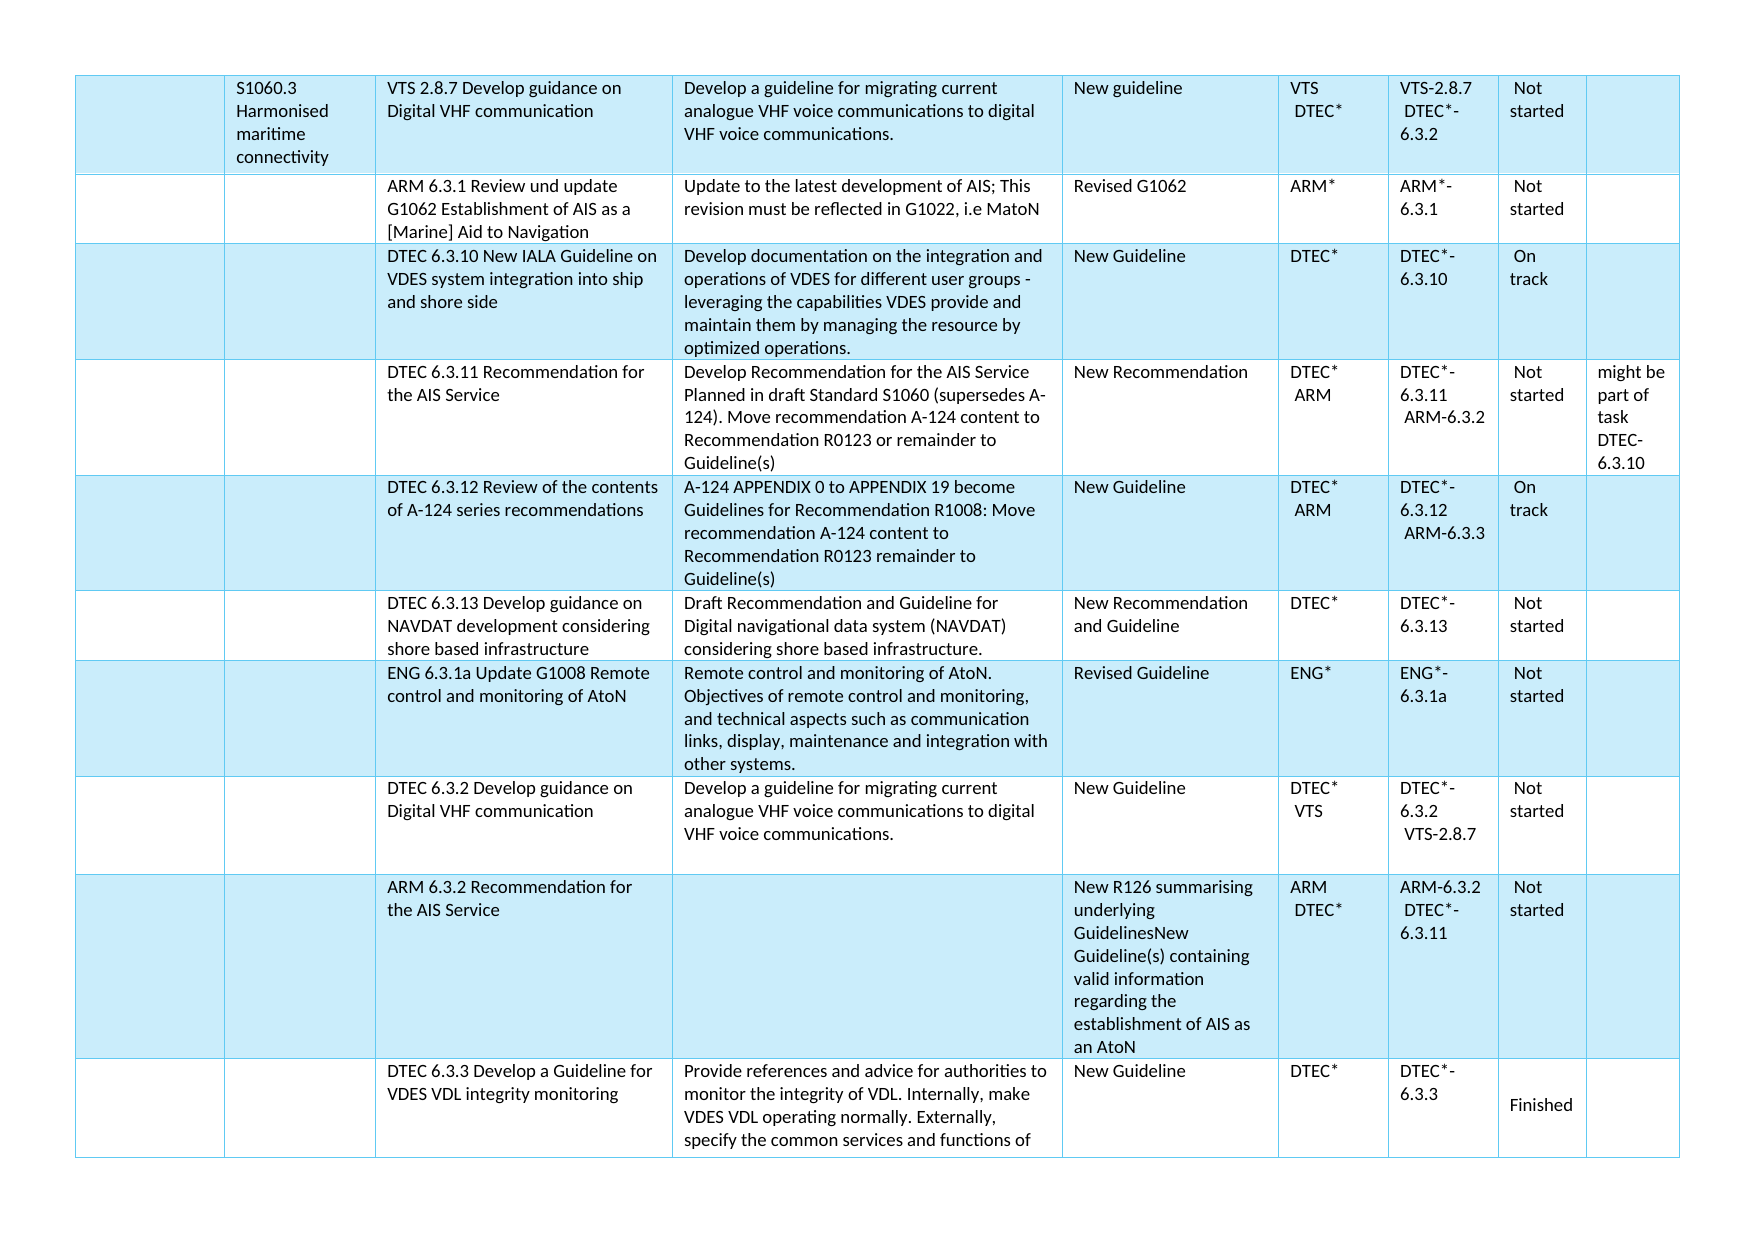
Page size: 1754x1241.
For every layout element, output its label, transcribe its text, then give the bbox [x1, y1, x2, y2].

table_cell A-124 APPENDIX 0 to APPENDIX 19 become Guidelines for Recommendation R1008: Move recommendation A-124 content to Recommendation R0123 remainder to Guideline(s) [673, 476, 1062, 590]
table_cell ARM DTEC* [1279, 875, 1388, 1058]
table_cell [1587, 175, 1679, 243]
table_cell [76, 476, 224, 590]
table_cell ENG*-6.3.1a [1389, 661, 1498, 776]
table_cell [376, 1059, 672, 1157]
table_cell DTEC* [1279, 244, 1388, 359]
table_cell Draft Recommendation and Guideline for Digital navigational data system (NAVDAT) considering shore based infrastructure. [673, 591, 1062, 660]
table_cell [225, 476, 375, 590]
table_cell Develop a guideline for migrating current analogue VHF voice communications to digital VHF voice communications. [673, 76, 1062, 173]
table_cell DTEC 6.3.12 Review of the contents of A-124 series recommendations [376, 476, 672, 590]
table_cell Develop Recommendation for the AIS Service Planned in draft Standard S1060 (supersedes A-124). Move recommendation A-124 content to Recommendation R0123 or remainder to Guideline(s) [673, 360, 1062, 474]
table_cell Not started [1499, 591, 1586, 660]
table_cell DTEC* ARM [1279, 476, 1388, 590]
table_cell Develop documentation on the integration and operations of VDES for different user groups - leveraging the capabilities VDES provide and maintain them by managing the resource by optimized operations. [673, 244, 1062, 359]
table_cell ARM*-6.3.1 [1389, 175, 1498, 243]
table_cell ARM-6.3.2 DTEC*-6.3.11 [1389, 875, 1498, 1058]
table_cell Revised Guideline [1063, 661, 1278, 776]
table_cell DTEC*-6.3.12 ARM-6.3.3 [1389, 476, 1498, 590]
table_cell DTEC* VTS [1279, 777, 1388, 874]
table_cell [76, 175, 224, 243]
table_cell Revised G1062 [1063, 175, 1278, 243]
table_cell [1587, 875, 1679, 1058]
table_cell On track [1499, 244, 1586, 359]
table_cell Not started [1499, 76, 1586, 173]
table_cell DTEC 6.3.13 Develop guidance on NAVDAT development considering shore based infrastructure [376, 591, 672, 660]
table_cell DTEC 6.3.11 Recommendation for the AIS Service [376, 360, 672, 474]
table_cell [76, 1059, 224, 1157]
table_cell ARM* [1279, 175, 1388, 243]
table_cell [225, 360, 375, 474]
table_cell Not started [1499, 661, 1586, 776]
table_cell New guideline [1063, 76, 1278, 173]
table_cell Remote control and monitoring of AtoN. Objectives of remote control and monitoring, and technical aspects such as communication links, display, maintenance and integration with other systems. [673, 661, 1062, 776]
table_cell New Guideline [1063, 777, 1278, 874]
table_cell DTEC*-6.3.10 [1389, 244, 1498, 359]
table_cell DTEC*-6.3.3 [1389, 1059, 1498, 1157]
table_cell DTEC* [1279, 1059, 1388, 1157]
table_cell [76, 875, 224, 1058]
table_cell [76, 244, 224, 359]
table_cell VTS 2.8.7 Develop guidance on Digital VHF communication [376, 76, 672, 173]
table_cell ARM 6.3.1 Review und update G1062 Establishment of AIS as a [Marine] Aid to Navigation [376, 175, 672, 243]
table_cell New Guideline [1063, 244, 1278, 359]
table_cell Not started [1499, 875, 1586, 1058]
table_cell Update to the latest development of AIS; This revision must be reflected in G1022, i.e MatoN [673, 175, 1062, 243]
table_cell VTS-2.8.7 DTEC*-6.3.2 [1389, 76, 1498, 173]
table_cell [225, 591, 375, 660]
table_cell S1060.3 Harmonised maritime connectivity [225, 76, 375, 173]
table_cell [225, 777, 375, 874]
table_cell DTEC* ARM [1279, 360, 1388, 474]
table_cell DTEC*-6.3.11 ARM-6.3.2 [1389, 360, 1498, 474]
table_cell [225, 1059, 375, 1157]
table_cell Not started [1499, 175, 1586, 243]
table_cell New Guideline [1063, 476, 1278, 590]
table_cell [1587, 476, 1679, 590]
table_cell New R126 summarising underlying GuidelinesNew Guideline(s) containing valid information regarding the establishment of AIS as an AtoN [1063, 875, 1278, 1058]
table_cell [225, 661, 375, 776]
table_cell [225, 175, 375, 243]
table_cell On track [1499, 476, 1586, 590]
table_cell Finished [1499, 1059, 1586, 1157]
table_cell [673, 1059, 1062, 1157]
table_cell New Recommendation and Guideline [1063, 591, 1278, 660]
table_cell Develop a guideline for migrating current analogue VHF voice communications to digital VHF voice communications. [673, 777, 1062, 874]
table_cell might be part of task DTEC-6.3.10 [1587, 360, 1679, 474]
table_cell DTEC* [1279, 591, 1388, 660]
table_cell ENG* [1279, 661, 1388, 776]
table_cell [673, 875, 1062, 1058]
table_cell VTS DTEC* [1279, 76, 1388, 173]
table_cell ENG 6.3.1a Update G1008 Remote control and monitoring of AtoN [376, 661, 672, 776]
table_cell ARM 6.3.2 Recommendation for the AIS Service [376, 875, 672, 1058]
table_cell New Guideline [1063, 1059, 1278, 1157]
table_cell [1587, 591, 1679, 660]
table_cell [1587, 76, 1679, 173]
table_cell Not started [1499, 777, 1586, 874]
table_cell DTEC*-6.3.2 VTS-2.8.7 [1389, 777, 1498, 874]
table_cell [76, 360, 224, 474]
table_cell DTEC 6.3.10 New IALA Guideline on VDES system integration into ship and shore side [376, 244, 672, 359]
table_cell [1587, 244, 1679, 359]
table_cell [1587, 1059, 1679, 1157]
table_cell [76, 591, 224, 660]
table_cell DTEC*-6.3.13 [1389, 591, 1498, 660]
table_cell DTEC 6.3.2 Develop guidance on Digital VHF communication [376, 777, 672, 874]
table_cell [76, 76, 224, 173]
table_cell [225, 875, 375, 1058]
table_cell [76, 777, 224, 874]
table_cell [76, 661, 224, 776]
table_cell Not started [1499, 360, 1586, 474]
table_cell New Recommendation [1063, 360, 1278, 474]
table_cell [1587, 661, 1679, 776]
table_cell [1587, 777, 1679, 874]
table_cell [225, 244, 375, 359]
